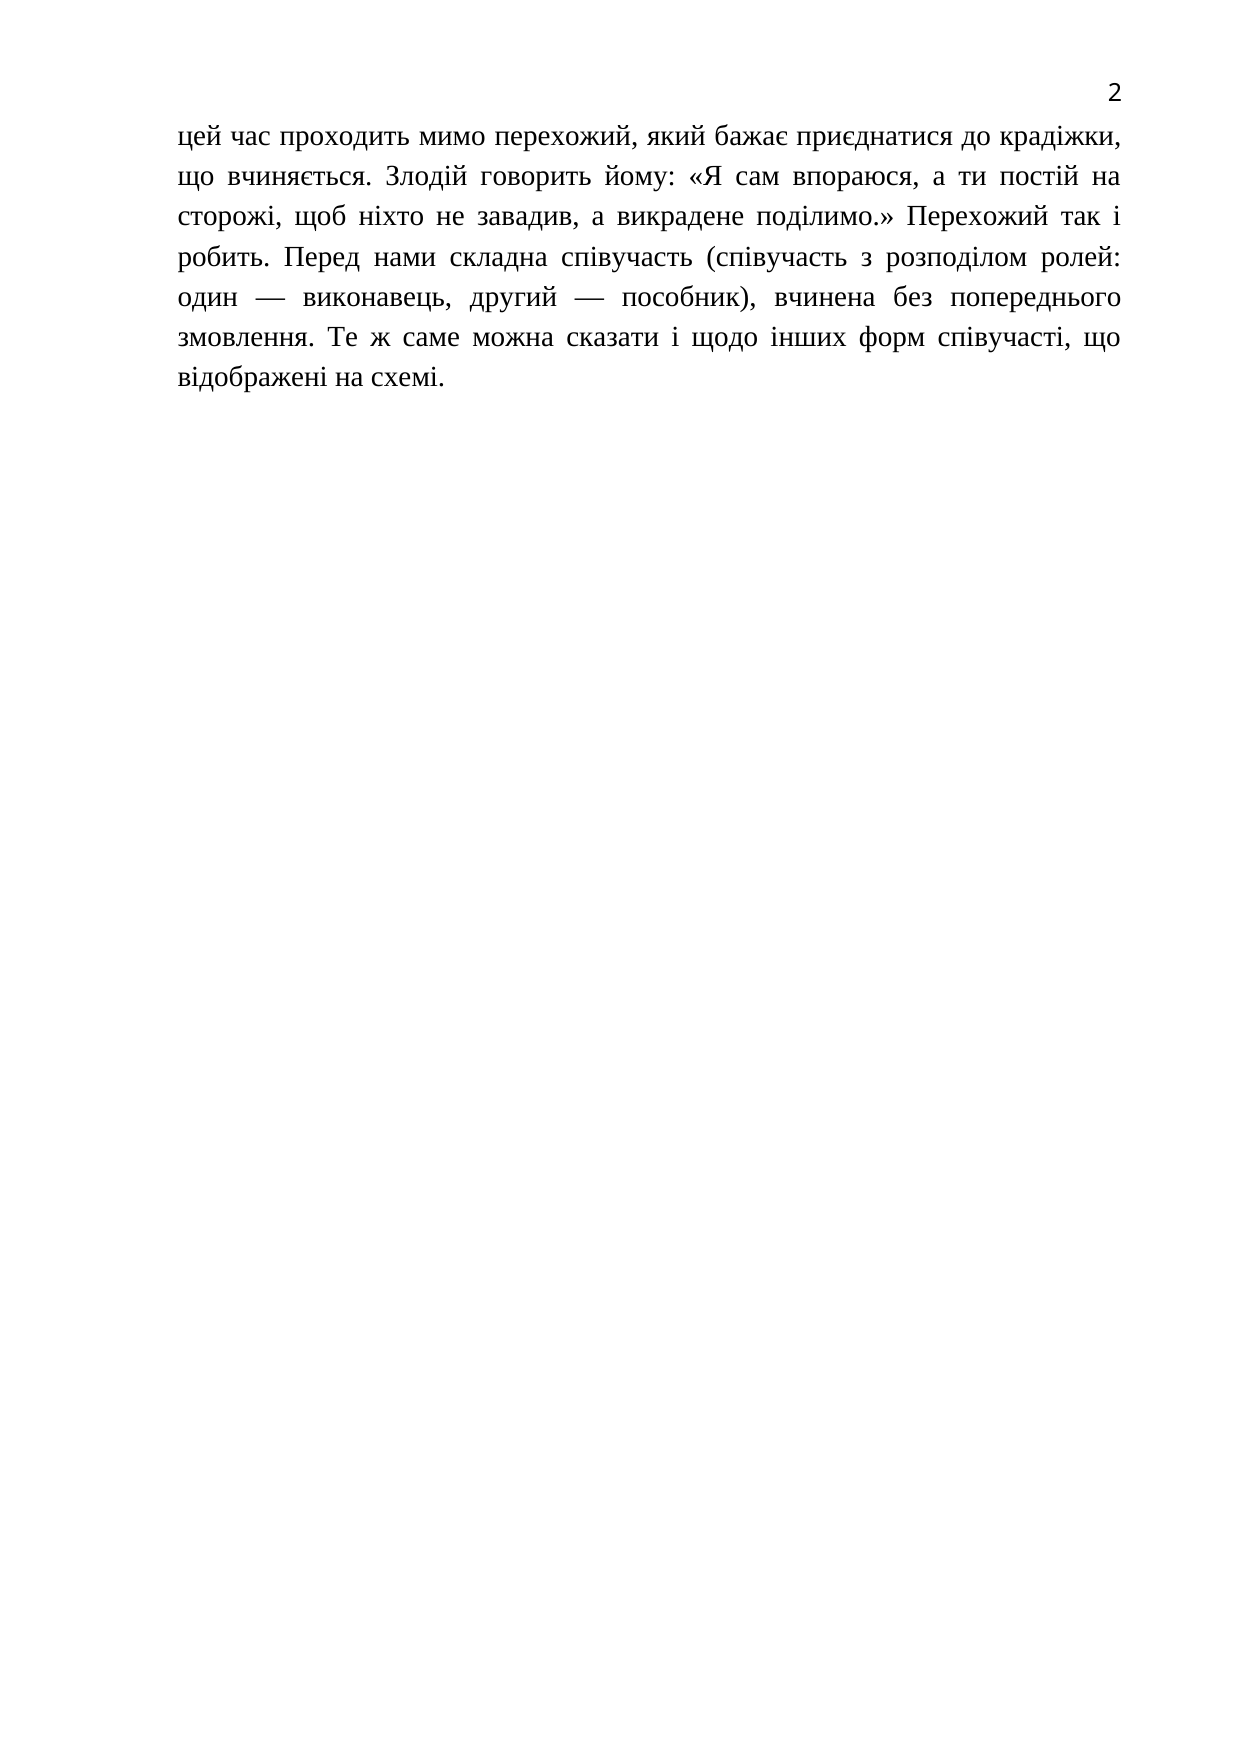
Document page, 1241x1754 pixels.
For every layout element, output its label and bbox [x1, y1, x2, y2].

text [177, 118, 1122, 393]
